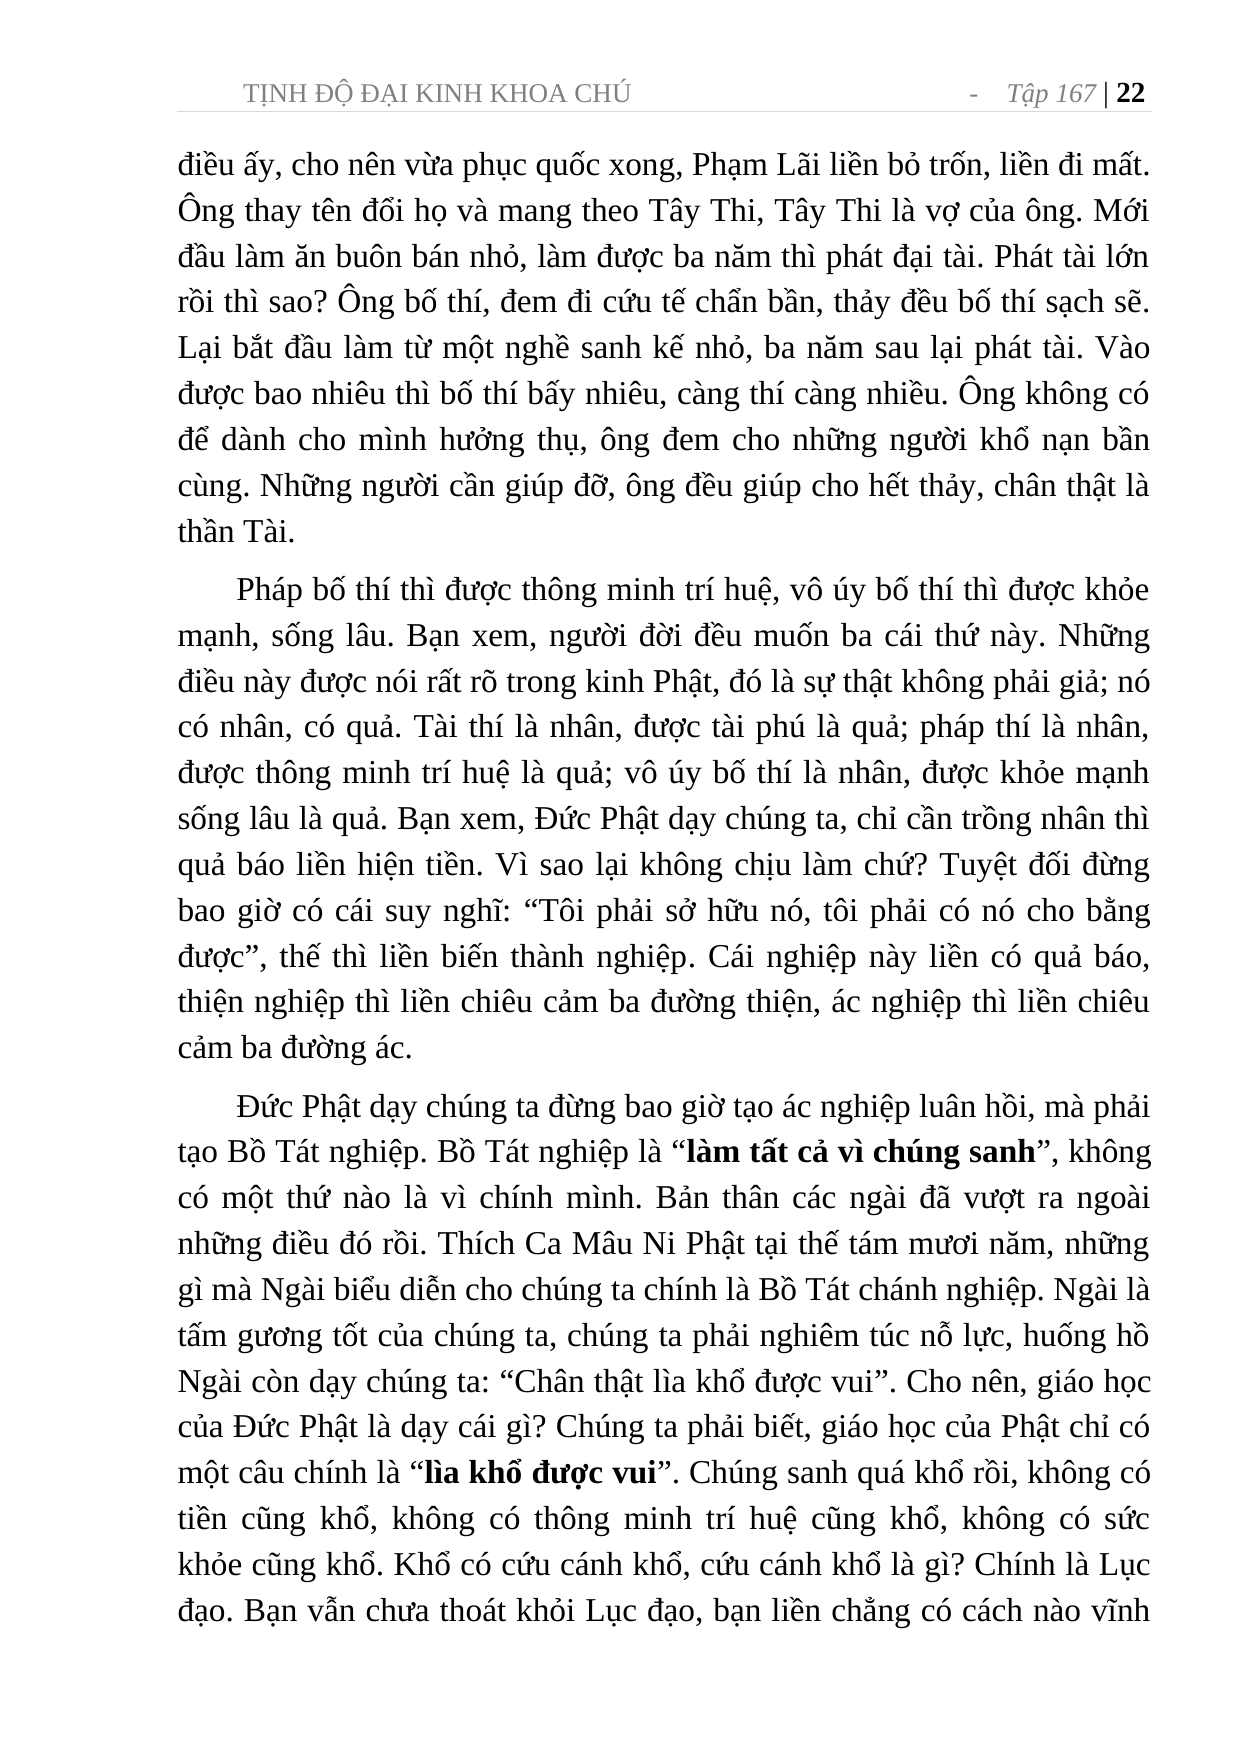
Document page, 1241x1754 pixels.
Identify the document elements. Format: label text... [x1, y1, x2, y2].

text Pháp bố thí thì được thông minh trí huệ, vô úy bố thí thì được khỏe mạnh, sống lâu. Bạn xem, người đời đều muốn ba cái thứ này. Những điều này được nói rất rõ trong kinh Phật, đó là sự thật không phải giả; nó có nhân, có quả. Tài thí là nhân, được tài phú là quả; pháp thí là nhân, được thông minh trí huệ là quả; vô úy bố thí là nhân, được khỏe mạnh sống lâu là quả. Bạn xem, Đức Phật dạy chúng ta, chỉ cần trồng nhân thì quả báo liền hiện tiền. Vì sao lại không chịu làm chứ? Tuyệt đối đừng bao giờ có cái suy nghĩ: “Tôi phải sở hữu nó, tôi phải có nó cho bằng được”, thế thì liền biến thành nghiệp. Cái nghiệp này liền có quả báo, thiện nghiệp thì liền chiêu cảm ba đường thiện, ác nghiệp thì liền chiêu cảm ba đường ác. [177, 562, 1152, 1066]
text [177, 137, 1152, 549]
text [177, 1078, 1152, 1628]
